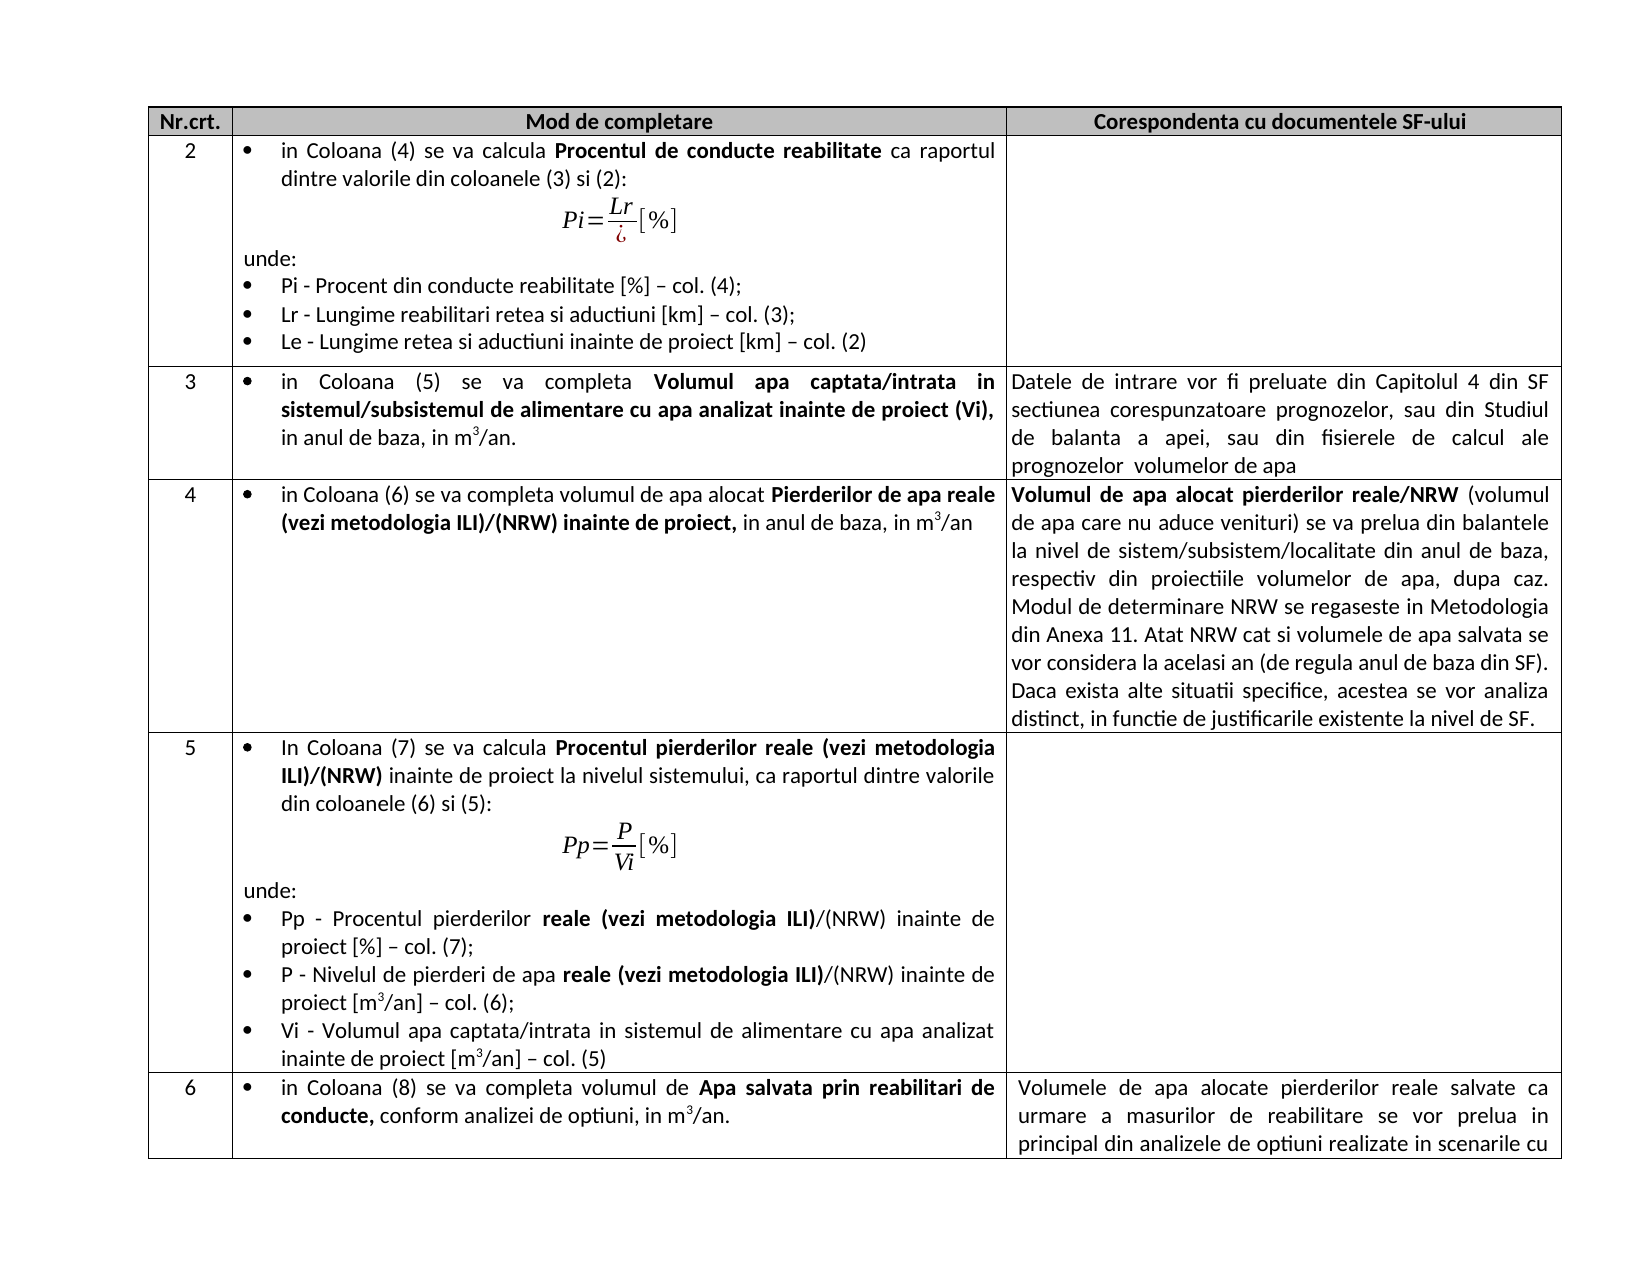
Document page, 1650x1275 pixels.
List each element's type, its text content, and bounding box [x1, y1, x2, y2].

table_cell In Coloana (7) se va calcula Procentul pierderilor reale (vezi metodologia ILI)/(NRW) inainte de proiect la nivelul sistemului, ca raportul dintre valorile din coloanele (6) si (5): unde: Pp - Procentul pierderilor reale (vezi metodologia ILI)/(NRW) inainte de proiect [%] – col. (7); P - Nivelul de pierderi de apa reale (vezi metodologia ILI)/(NRW) inainte de proiect [m3/an] – col. (6); Vi - Volumul apa captata/intrata in sistemul de alimentare cu apa analizat inainte de proiect [m3/an] – col. (5) [233, 733, 1006, 1072]
table_cell in Coloana (5) se va completa Volumul apa captata/intrata in sistemul/subsistemul de alimentare cu apa analizat inainte de proiect (Vi), in anul de baza, in m3/an. [233, 367, 1006, 479]
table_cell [1007, 1073, 1561, 1157]
table_cell 6 [149, 1073, 232, 1157]
table_header Corespondenta cu documentele SF-ului [1007, 108, 1561, 135]
table_header Mod de completare [233, 108, 1006, 135]
table_header Nr.crt. [149, 108, 232, 135]
table_cell [1007, 136, 1561, 366]
table_cell 5 [149, 733, 232, 1072]
table_cell 3 [149, 367, 232, 479]
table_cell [233, 1073, 1006, 1157]
table_cell Volumul de apa alocat pierderilor reale/NRW (volumul de apa care nu aduce venituri) se va prelua din balantele la nivel de sistem/subsistem/localitate din anul de baza, respectiv din proiectiile volumelor de apa, dupa caz. Modul de determinare NRW se regaseste in Metodologia din Anexa 11. Atat NRW cat si volumele de apa salvata se vor considera la acelasi an (de regula anul de baza din SF). Daca exista alte situatii specifice, acestea se vor analiza distinct, in functie de justificarile existente la nivel de SF. [1007, 480, 1561, 732]
table_cell Datele de intrare vor fi preluate din Capitolul 4 din SF sectiunea corespunzatoare prognozelor, sau din Studiul de balanta a apei, sau din fisierele de calcul ale prognozelor volumelor de apa [1007, 367, 1561, 479]
table_cell in Coloana (4) se va calcula Procentul de conducte reabilitate ca raportul dintre valorile din coloanele (3) si (2): unde: Pi - Procent din conducte reabilitate [%] – col. (4); Lr - Lungime reabilitari retea si aductiuni [km] – col. (3); Le - Lungime retea si aductiuni inainte de proiect [km] – col. (2) [233, 136, 1006, 366]
table_cell 2 [149, 136, 232, 366]
table_cell in Coloana (6) se va completa volumul de apa alocat Pierderilor de apa reale (vezi metodologia ILI)/(NRW) inainte de proiect, in anul de baza, in m3/an [233, 480, 1006, 732]
table_cell 4 [149, 480, 232, 732]
table_cell [1007, 733, 1561, 1072]
